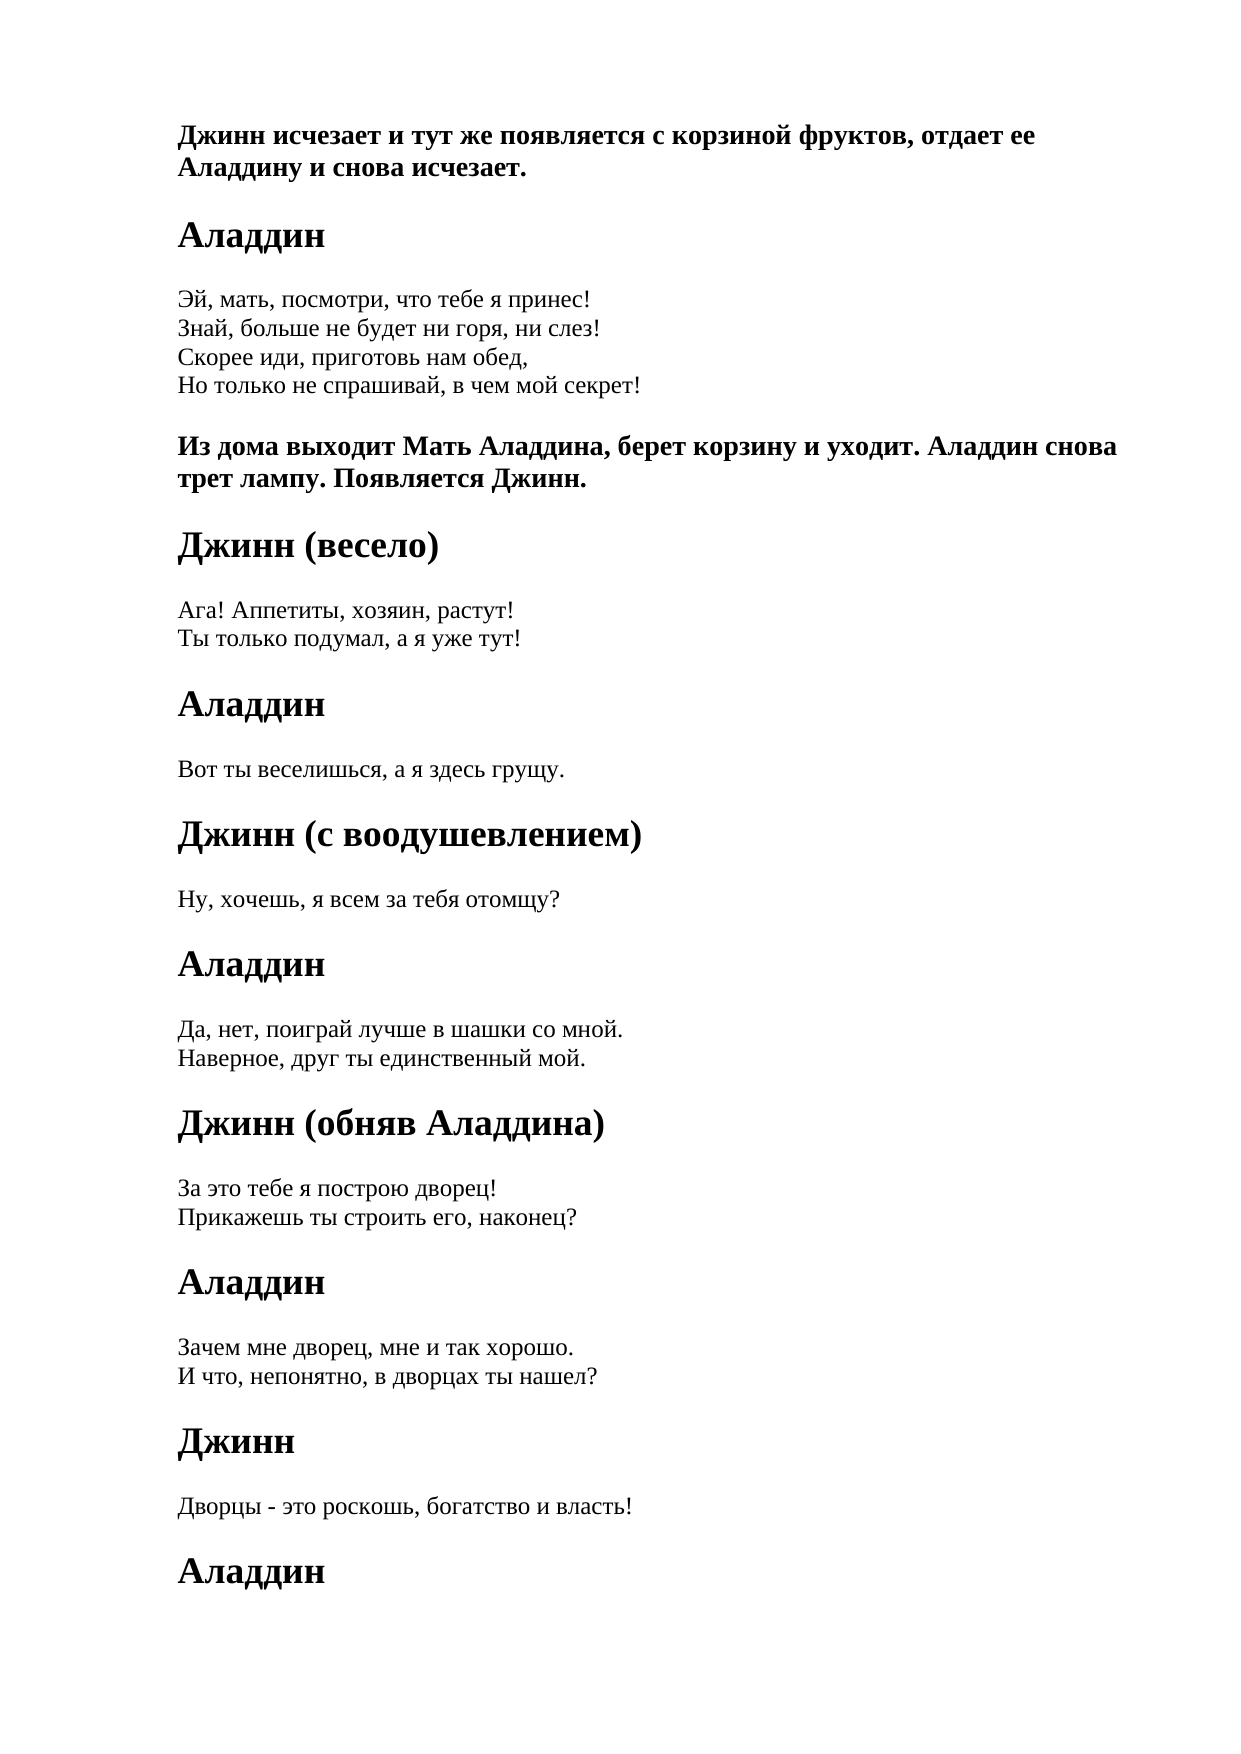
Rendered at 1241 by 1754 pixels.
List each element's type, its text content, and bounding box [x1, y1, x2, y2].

text Аладдин [177, 942, 1152, 985]
text Зачем мне дворец, мне и так хорошо. И что, непонятно, в дворцах ты нашел? [177, 1332, 1152, 1389]
text Вот ты веселишься, а я здесь грущу. [177, 754, 1152, 782]
text Аладдин [177, 681, 1152, 724]
text Джинн [177, 1419, 1152, 1462]
text Джинн (обняв Аладдина) [177, 1101, 1152, 1144]
text Джинн (весело) [177, 522, 1152, 566]
text Джинн (с воодушевлением) [177, 812, 1152, 855]
text Да, нет, поиграй лучше в шашки со мной. Наверное, друг ты единственный мой. [177, 1014, 1152, 1072]
text Ага! Аппетиты, хозяин, растут! Ты только подумал, а я уже тут! [177, 595, 1152, 652]
text Дворцы - это роскошь, богатство и власть! [177, 1491, 1152, 1520]
text Ну, хочешь, я всем за тебя отомщу? [177, 884, 1152, 913]
text Из дома выходит Мать Аладдина, берет корзину и уходит. Аладдин снова трет лампу. Появляется Джинн. [177, 428, 1152, 493]
text Джинн исчезает и тут же появляется с корзиной фруктов, отдает ее Аладдину и снова исчезает. [177, 118, 1152, 183]
text Аладдин [177, 212, 1152, 255]
text Эй, мать, посмотри, что тебе я принес! Знай, больше не будет ни горя, ни слез! Скорее иди, приготовь нам обед, Но только не спрашивай, в чем мой секрет! [177, 284, 1152, 399]
text За это тебе я построю дворец! Прикажешь ты строить его, наконец? [177, 1173, 1152, 1231]
text Аладдин [177, 1260, 1152, 1303]
text Аладдин [177, 1549, 1152, 1592]
